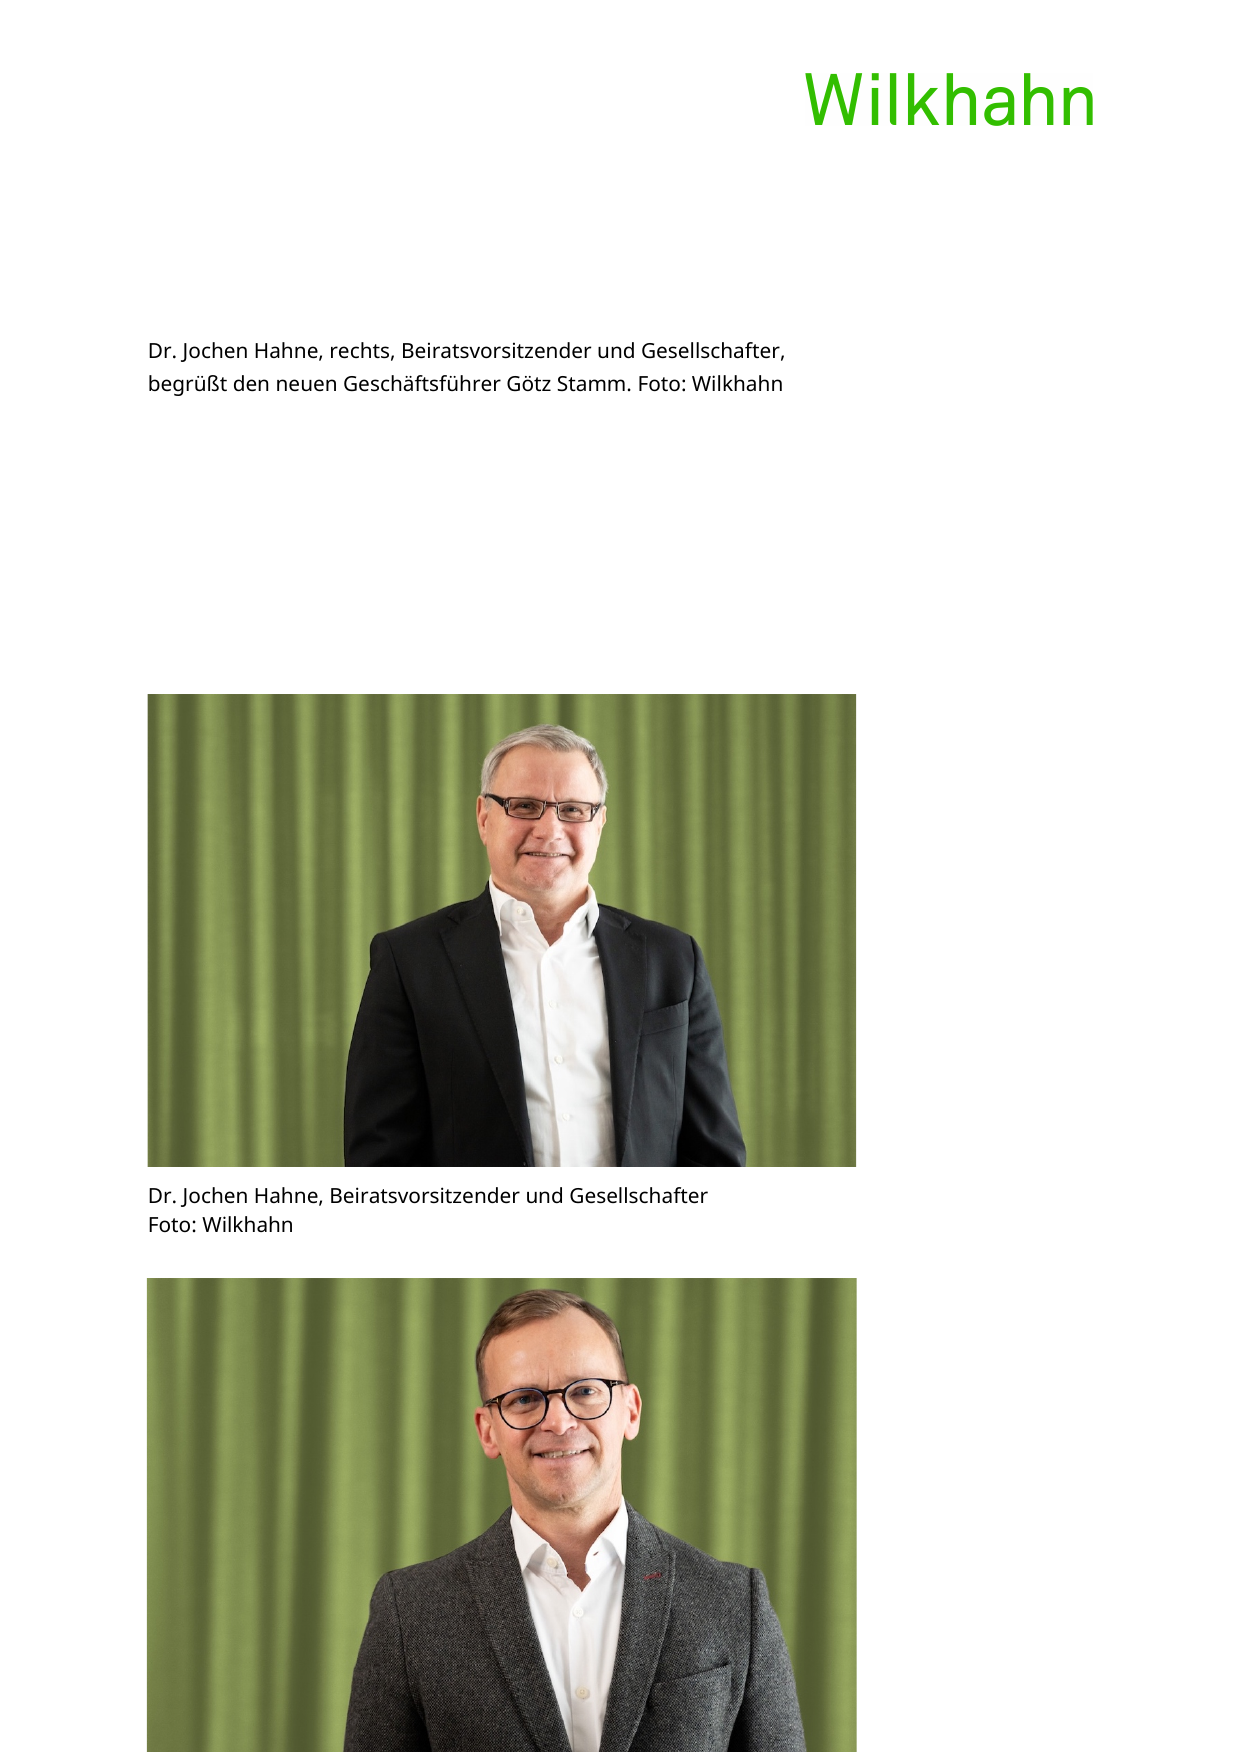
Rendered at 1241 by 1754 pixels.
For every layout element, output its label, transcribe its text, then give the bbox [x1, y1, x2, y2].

text Foto: Wilkhahn [148, 1210, 1093, 1238]
text Dr. Jochen Hahne, rechts, Beiratsvorsitzender und Gesellschafter, [148, 336, 1093, 364]
text Dr. Jochen Hahne, Beiratsvorsitzender und Gesellschafter [148, 1181, 1093, 1210]
text begrüßt den neuen Geschäftsführer Götz Stamm. Foto: Wilkhahn [148, 369, 1093, 397]
picture [805, 73, 1093, 126]
picture [146, 1278, 857, 1752]
picture [147, 694, 857, 1167]
